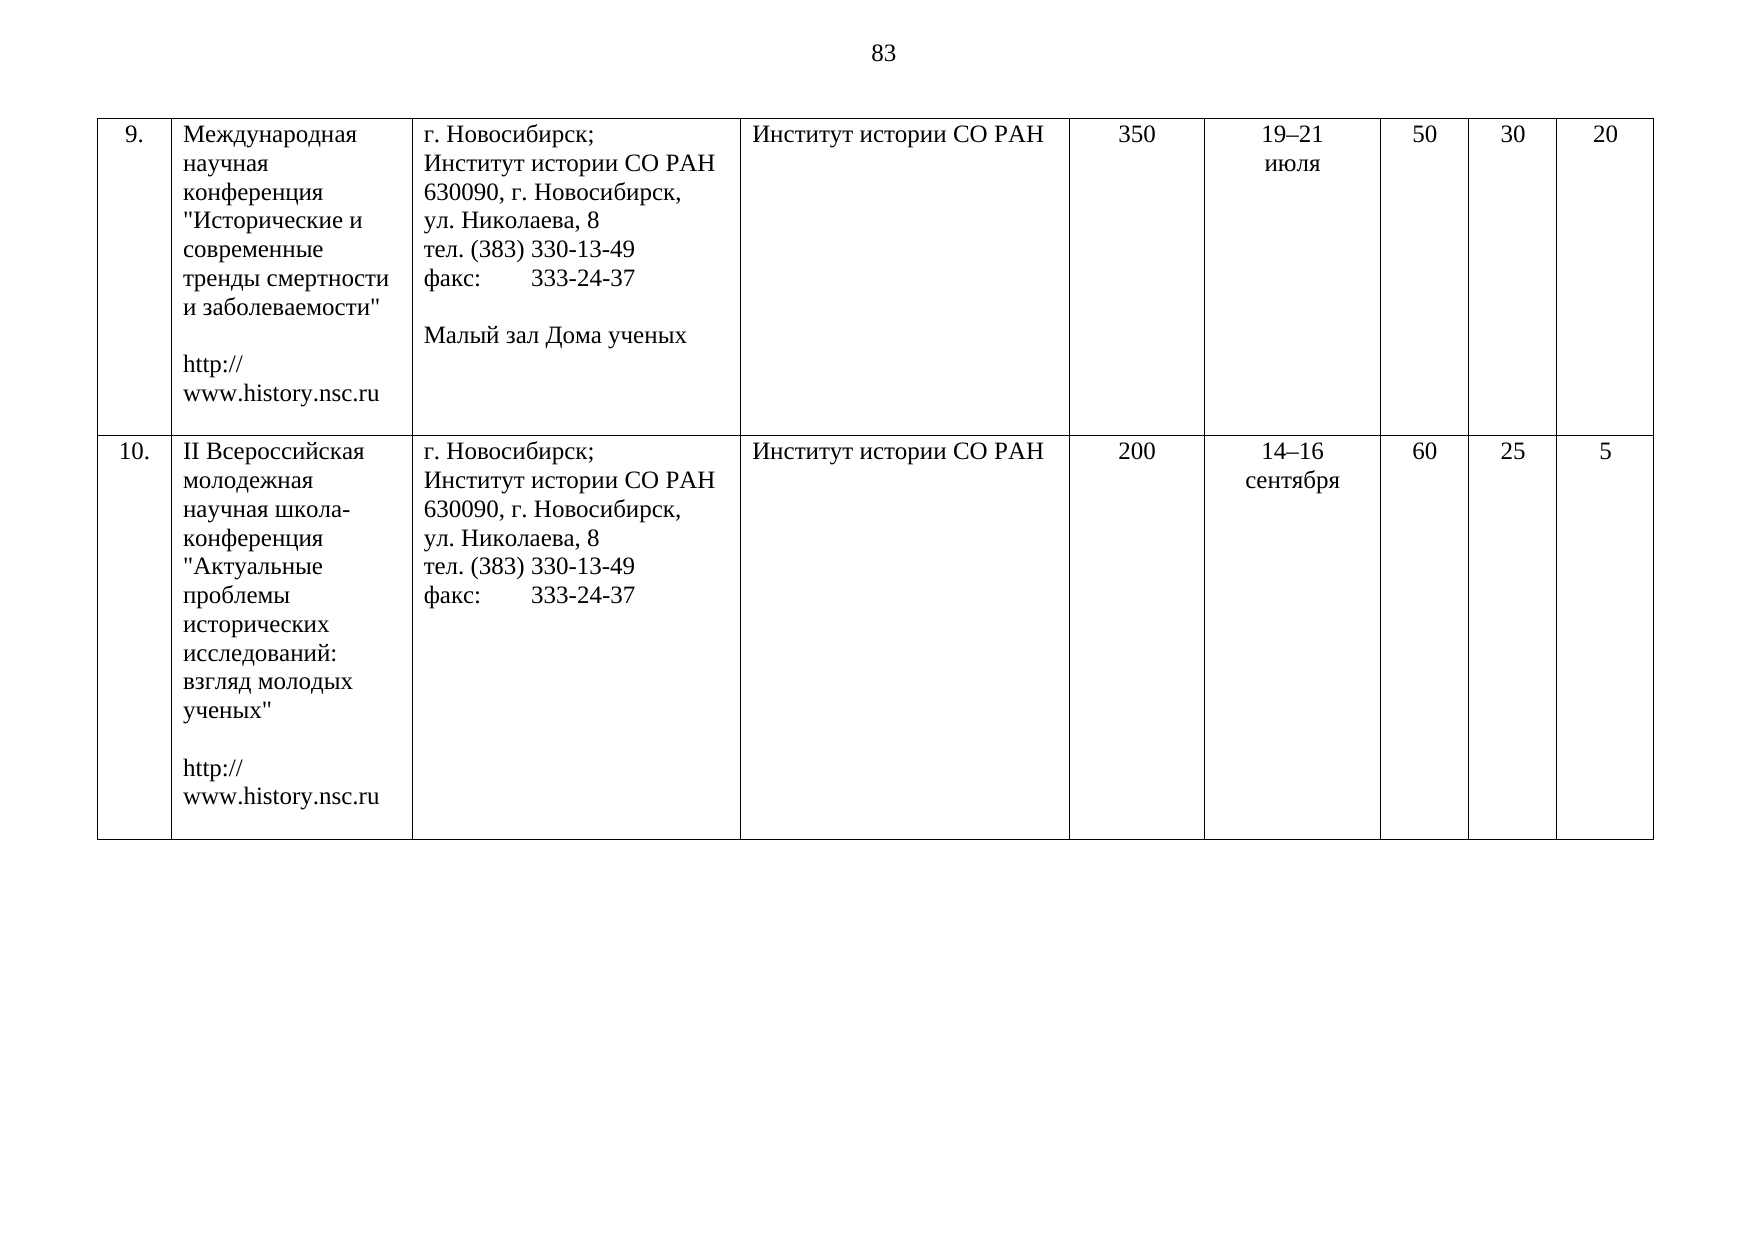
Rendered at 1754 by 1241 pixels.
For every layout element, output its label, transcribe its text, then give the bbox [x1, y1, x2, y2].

table_cell 25 [1469, 436, 1556, 839]
table_cell г. Новосибирск; Институт истории СО РАН 630090, г. Новосибирск, ул. Николаева, 8 тел. (383) 330-13-49 факс: 333-24-37 [413, 436, 740, 839]
table_cell 30 [1469, 119, 1556, 435]
table_cell 350 [1070, 119, 1204, 435]
table_cell Институт истории СО РАН [741, 436, 1069, 839]
table_cell 60 [1381, 436, 1468, 839]
table_cell 5 [1557, 436, 1653, 839]
table_cell г. Новосибирск; Институт истории СО РАН 630090, г. Новосибирск, ул. Николаева, 8 тел. (383) 330-13-49 факс: 333-24-37 Малый зал Дома ученых [413, 119, 740, 435]
table_cell Институт истории СО РАН [741, 119, 1069, 435]
table_cell 14–16 сентября [1205, 436, 1380, 839]
table_cell 20 [1557, 119, 1653, 435]
table_cell 19–21 июля [1205, 119, 1380, 435]
table_cell 200 [1070, 436, 1204, 839]
table_cell 10. [98, 436, 171, 839]
table_cell Международная научная конференция "Исторические и современные тренды смертности и заболеваемости" http://www.history.nsc.ru [172, 119, 412, 435]
table_cell 9. [98, 119, 171, 435]
table_cell 50 [1381, 119, 1468, 435]
table_cell II Всероссийская молодежная научная школа-конференция "Актуальные проблемы исторических исследований: взгляд молодых ученых" http://www.history.nsc.ru [172, 436, 412, 839]
